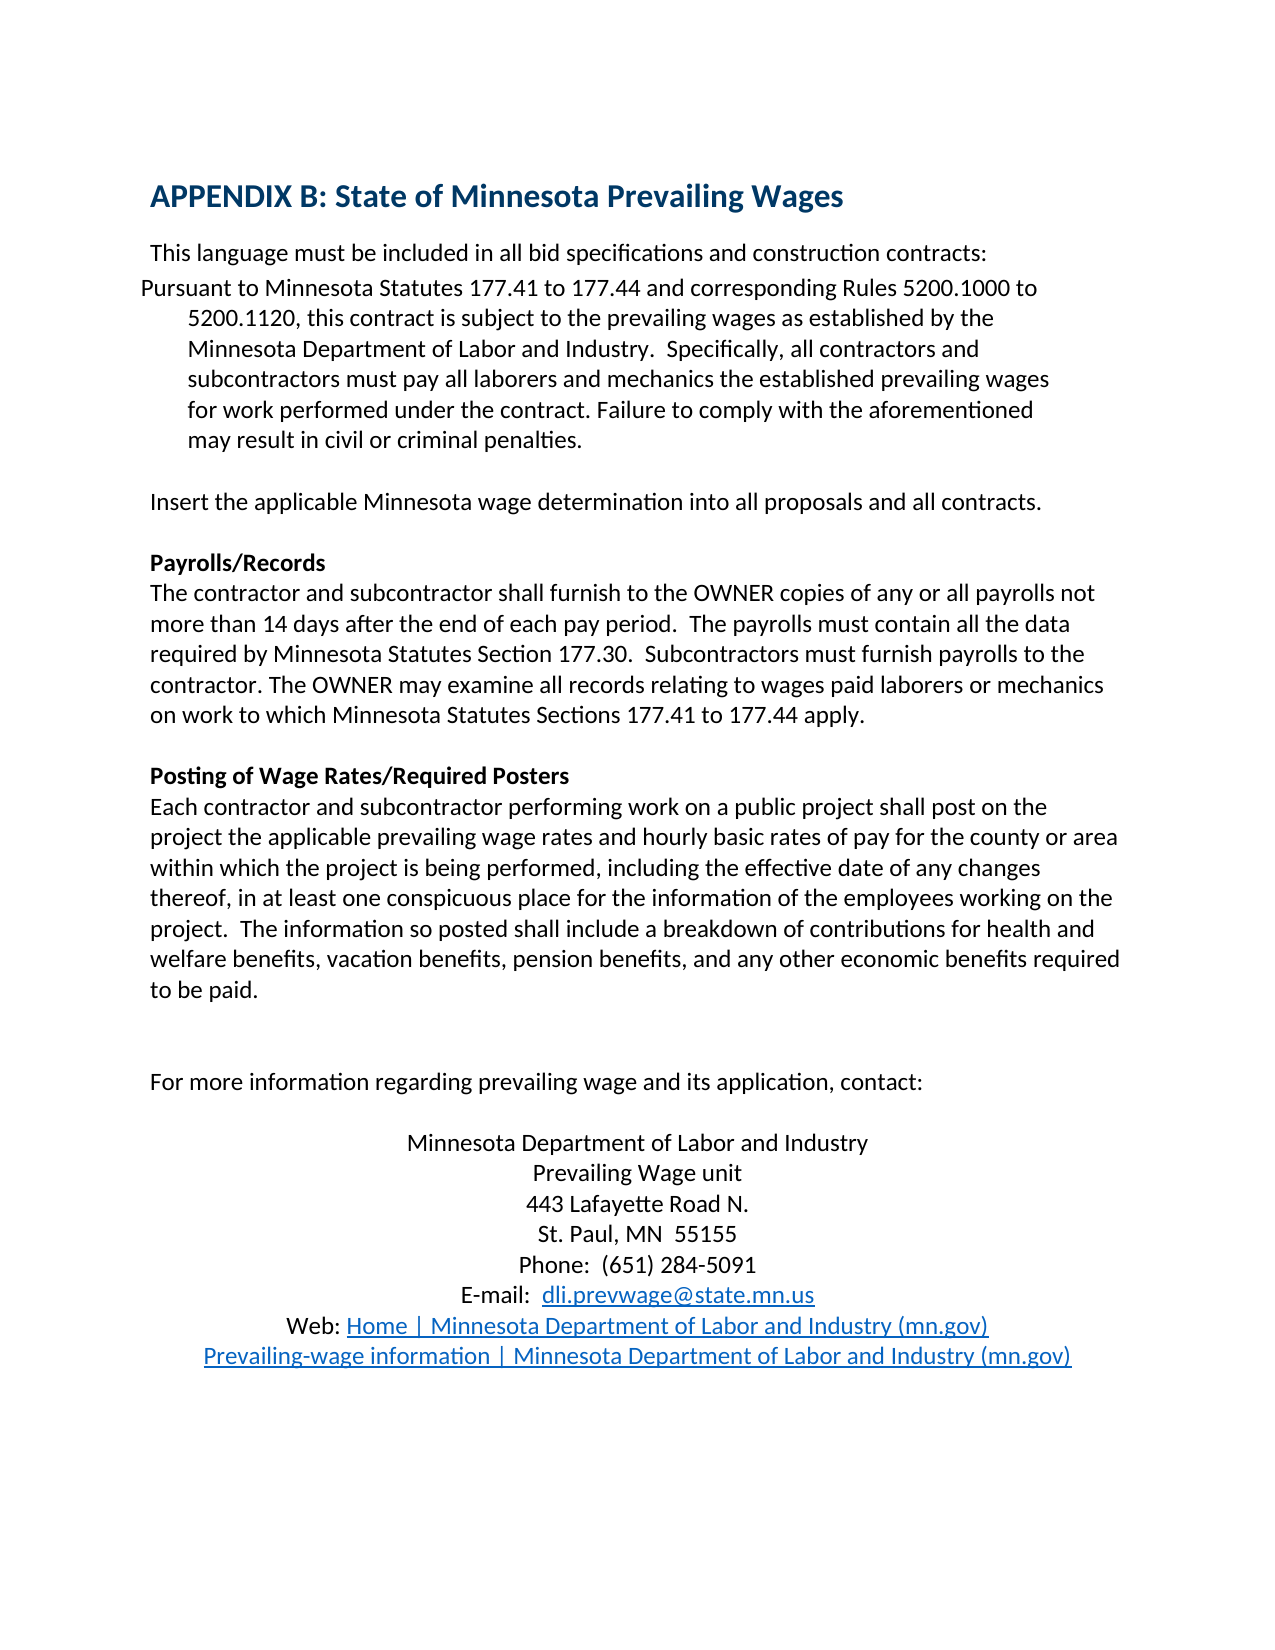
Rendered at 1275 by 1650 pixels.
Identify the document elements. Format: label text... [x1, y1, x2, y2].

subtitle APPENDIX B: State of Minnesota Prevailing Wages [150, 175, 1125, 216]
text The contractor and subcontractor shall furnish to the OWNER copies of any or all payrolls not more than 14 days after the end of each pay period. The payrolls must contain all the data required by Minnesota Statutes Section 177.30. Subcontractors must furnish payrolls to the contractor. The OWNER may examine all records relating to wages paid laborers or mechanics on work to which Minnesota Statutes Sections 177.41 to 177.44 apply. [150, 577, 1125, 730]
text Insert the applicable Minnesota wage determination into all proposals and all contracts. [150, 486, 1125, 516]
text Each contractor and subcontractor performing work on a public project shall post on the project the applicable prevailing wage rates and hourly basic rates of pay for the county or area within which the project is being performed, including the effective date of any changes thereof, in at least one conspicuous place for the information of the employees working on the project. The information so posted shall include a breakdown of contributions for health and welfare benefits, vacation benefits, pension benefits, and any other economic benefits required to be paid. [150, 791, 1125, 1004]
text Pursuant to Minnesota Statutes 177.41 to 177.44 and corresponding Rules 5200.1000 to 5200.1120, this contract is subject to the prevailing wages as established by the Minnesota Department of Labor and Industry. Specifically, all contractors and subcontractors must pay all laborers and mechanics the established prevailing wages for work performed under the contract. Failure to comply with the aforementioned may result in civil or criminal penalties. [141, 272, 1078, 455]
text Payrolls/Records [150, 547, 1125, 577]
text Prevailing-wage information | Minnesota Department of Labor and Industry (mn.gov) [150, 1340, 1125, 1371]
text For more information regarding prevailing wage and its application, contact: [150, 1066, 1125, 1096]
text Posting of Wage Rates/Required Posters [150, 760, 1125, 791]
text This language must be included in all bid specifications and construction contracts: [150, 238, 1125, 268]
text Minnesota Department of Labor and Industry Prevailing Wage unit 443 Lafayette Road N. St. Paul, MN 55155 Phone: (651) 284-5091 E-mail: dli.prevwage@state.mn.us Web: Home | Minnesota Department of Labor and Industry (mn.gov) [150, 1127, 1125, 1340]
